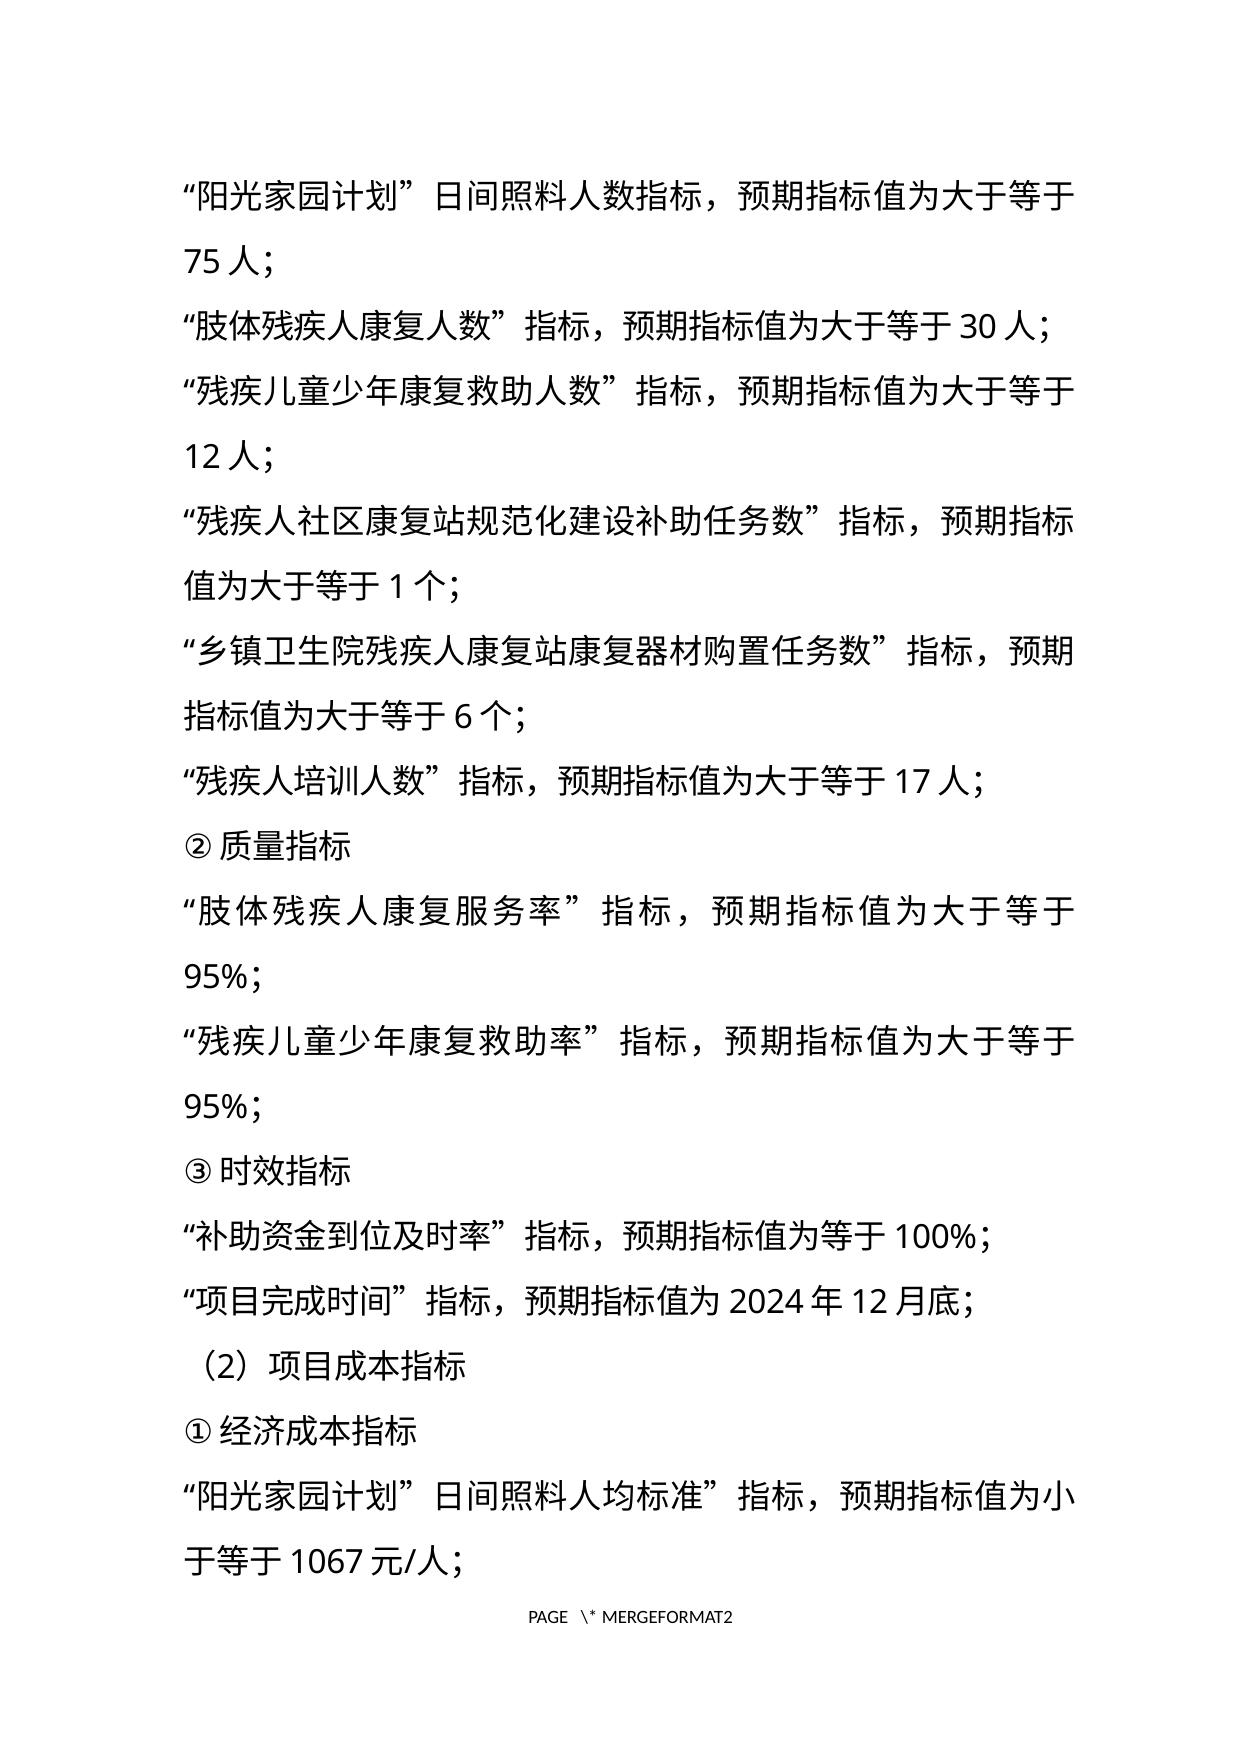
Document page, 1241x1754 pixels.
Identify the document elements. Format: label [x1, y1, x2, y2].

text [183, 162, 1078, 1592]
